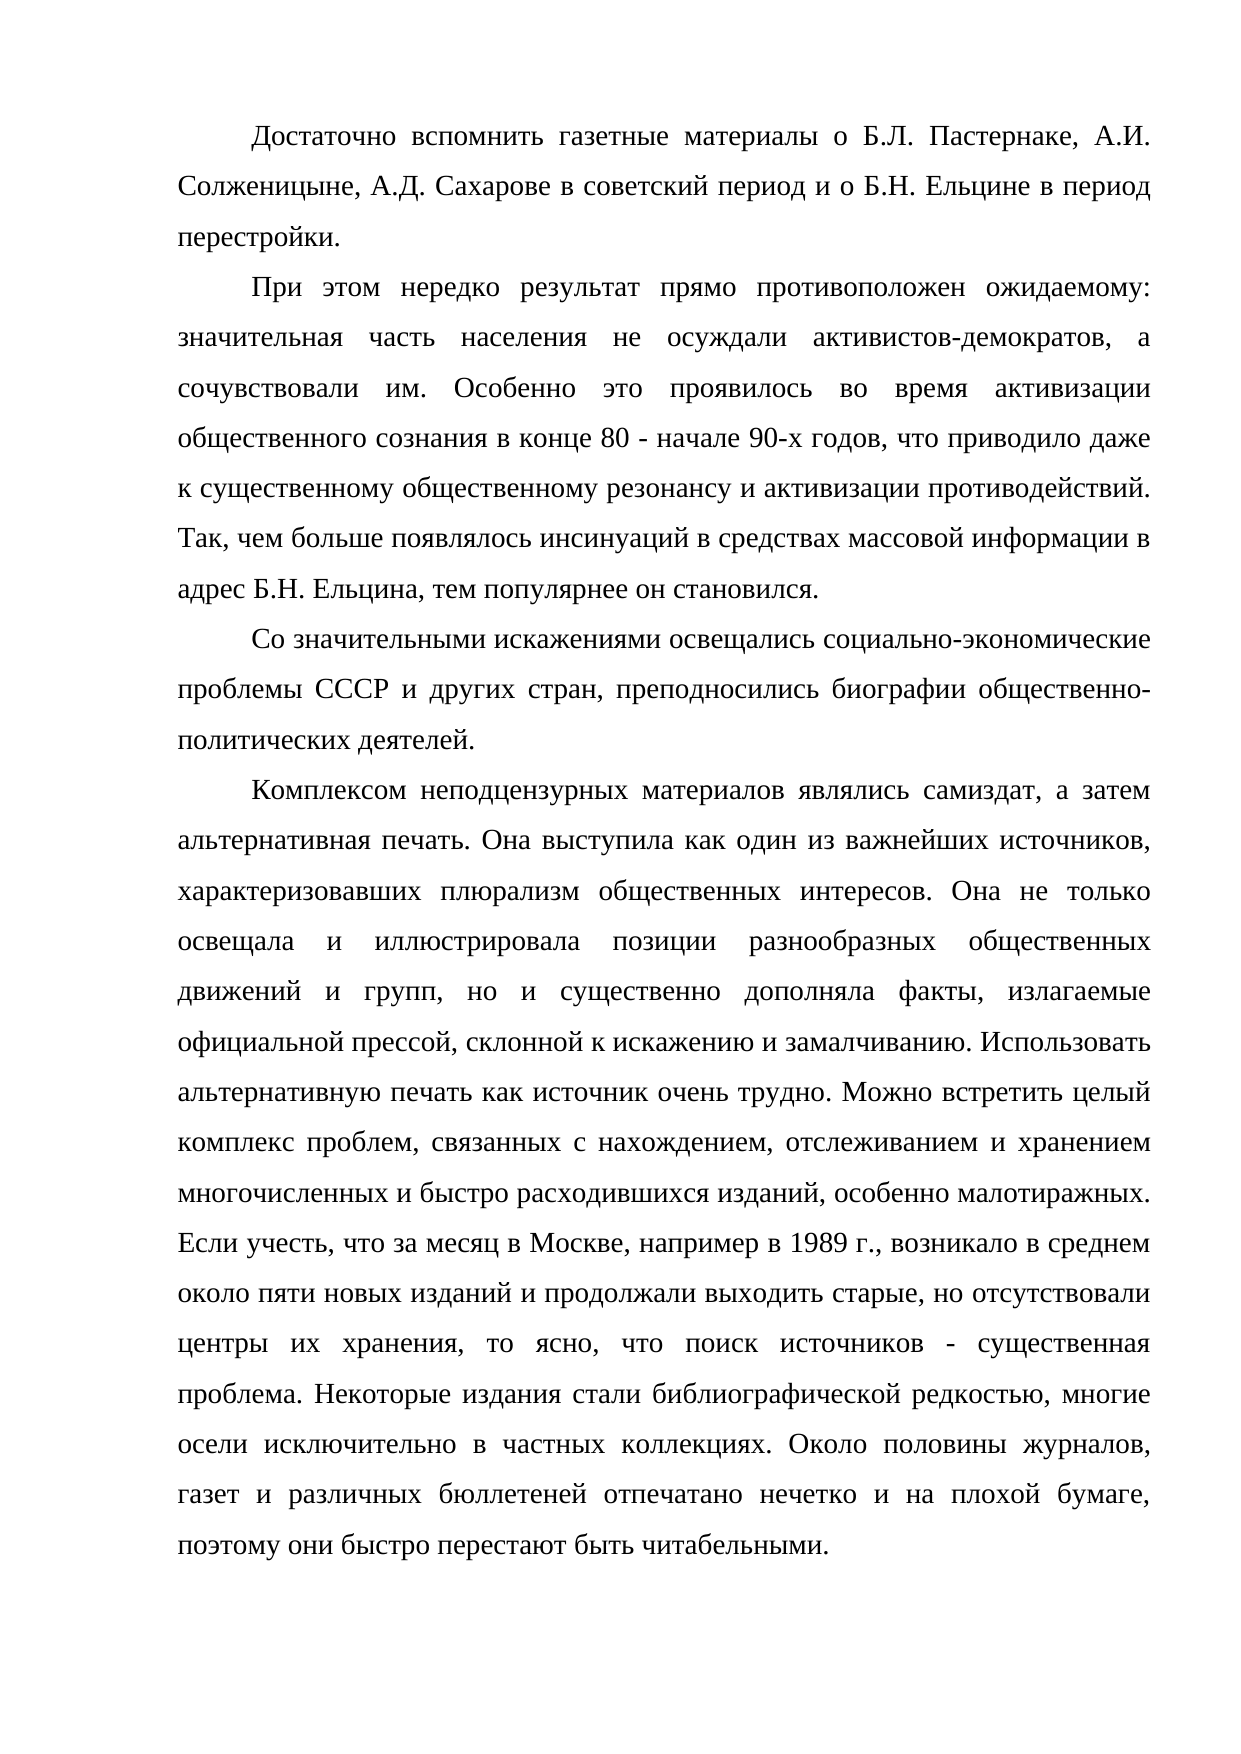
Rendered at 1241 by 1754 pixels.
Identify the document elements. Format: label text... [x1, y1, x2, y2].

text При этом нередко результат прямо противоположен ожидаемому: значительная часть населения не осуждали активистов-демократов, а сочувствовали им. Особенно это проявилось во время активизации общественного сознания в конце 80 - начале 90-х годов, что приводило даже к существенному общественному резонансу и активизации противодействий. Так, чем больше появлялось инсинуаций в средствах массовой информации в адрес Б.Н. Ельцина, тем популярнее он становился. [177, 269, 1152, 604]
text Со значительными искажениями освещались социально-экономические проблемы СССР и других стран, преподносились биографии общественно-политических деятелей. [177, 621, 1152, 755]
text Достаточно вспомнить газетные материалы о Б.Л. Пастернаке, А.И. Солженицыне, А.Д. Сахарове в советский период и о Б.Н. Ельцине в период перестройки. [177, 118, 1152, 252]
text Комплексом неподцензурных материалов являлись самиздат, а затем альтернативная печать. Она выступила как один из важнейших источников, характеризовавших плюрализм общественных интересов. Она не только освещала и иллюстрировала позиции разнообразных общественных движений и групп, но и существенно дополняла факты, излагаемые официальной прессой, склонной к искажению и замалчиванию. Использовать альтернативную печать как источник очень трудно. Можно встретить целый комплекс проблем, связанных с нахождением, отслеживанием и хранением многочисленных и быстро расходившихся изданий, особенно малотиражных. Если учесть, что за месяц в Москве, например в 1989 г., возникало в среднем около пяти новых изданий и продолжали выходить старые, но отсутствовали центры их хранения, то ясно, что поиск источников - существенная проблема. Некоторые издания стали библиографической редкостью, многие осели исключительно в частных коллекциях. Около половины журналов, газет и различных бюллетеней отпечатано нечетко и на плохой бумаге, поэтому они быстро перестают быть читабельными. [177, 772, 1152, 1560]
